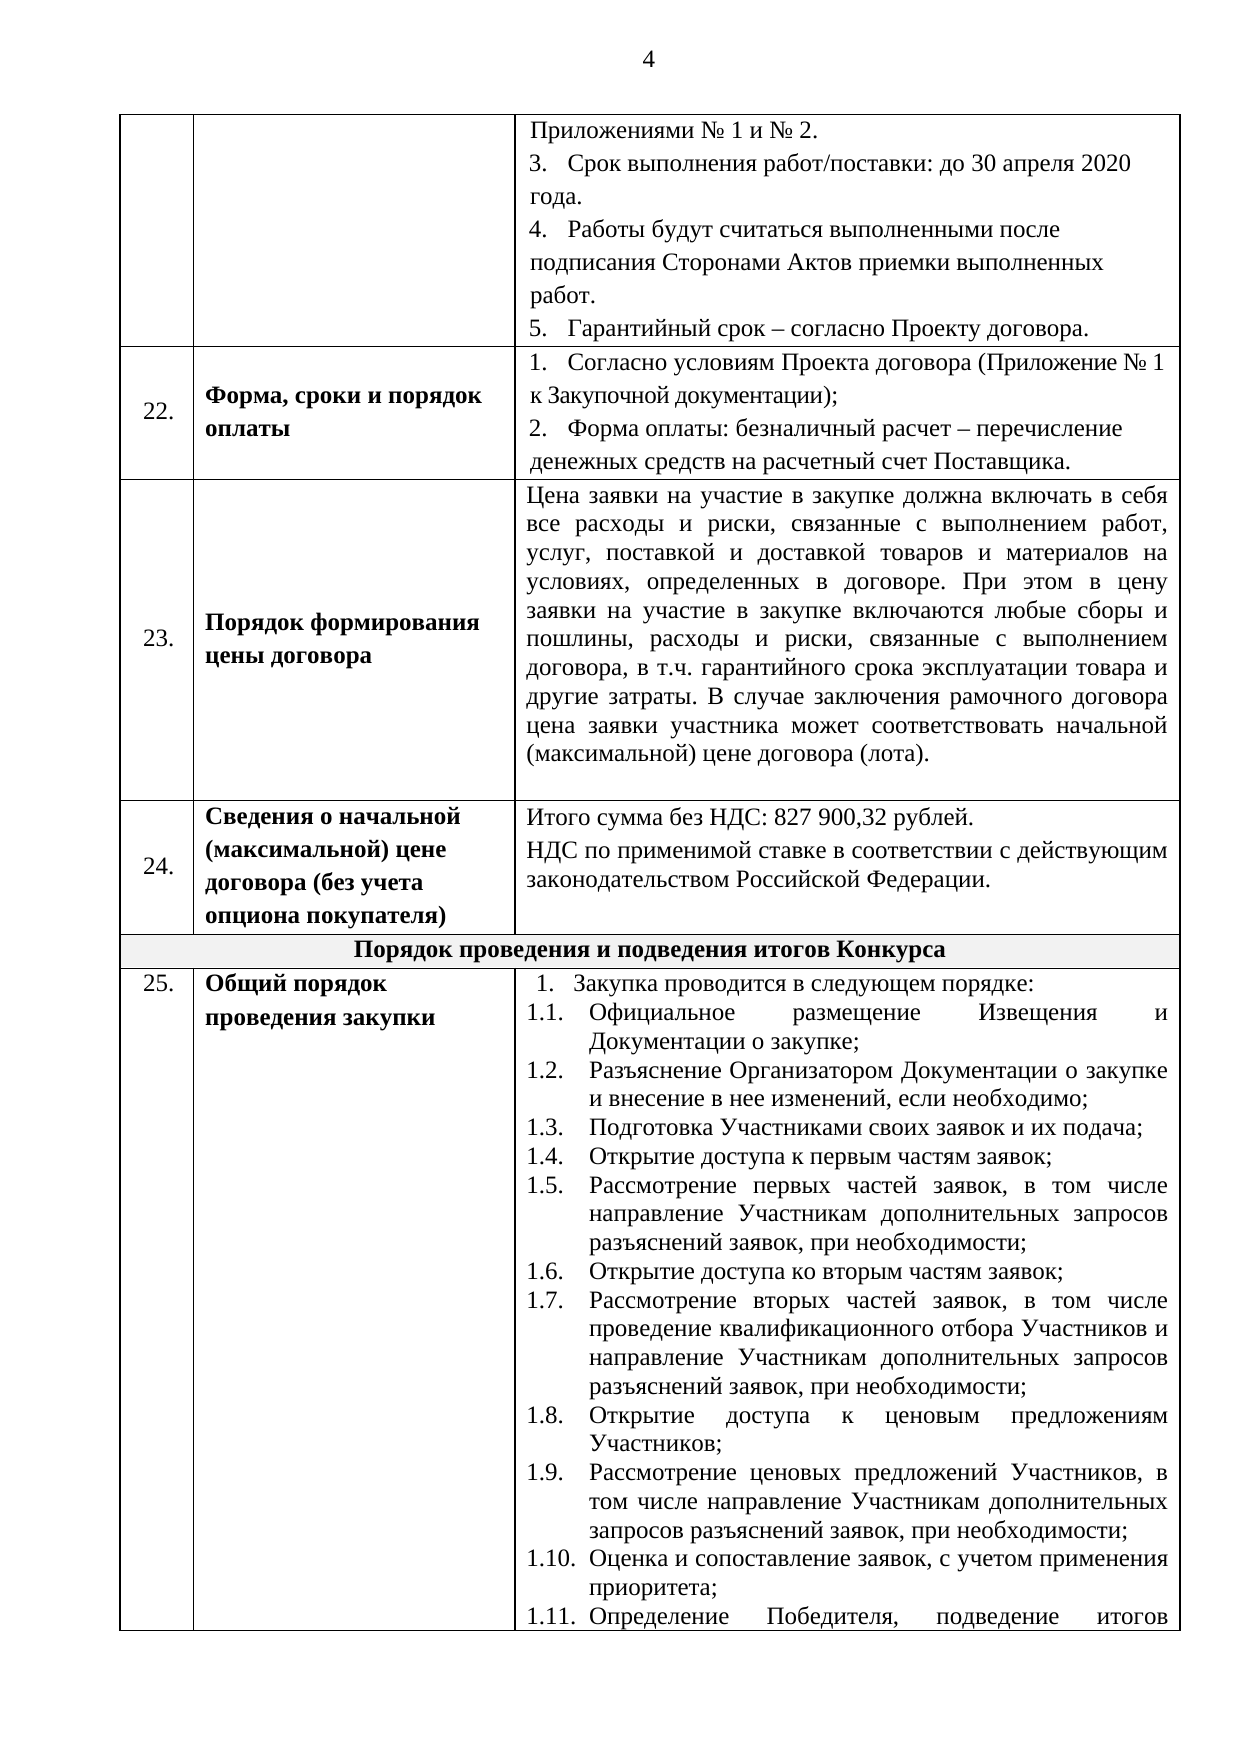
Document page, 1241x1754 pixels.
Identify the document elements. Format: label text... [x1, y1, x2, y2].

table_cell Итого сумма без НДС: 827 900,32 рублей. НДС по применимой ставке в соответствии с действующим законодательством Российской Федерации. [516, 801, 1179, 933]
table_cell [194, 969, 514, 1630]
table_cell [194, 115, 514, 346]
table_cell Форма, сроки и порядок оплаты [194, 347, 514, 479]
table_cell Согласно условиям Проекта договора (Приложение № 1 к Закупочной документации); Форма оплаты: безналичный расчет – перечисление денежных средств на расчетный счет Поставщика. [516, 347, 1179, 479]
table_cell Порядок проведения и подведения итогов Конкурса [121, 935, 1179, 967]
table_cell Порядок формирования цены договора [194, 480, 514, 800]
table_cell [121, 115, 193, 346]
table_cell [516, 115, 1179, 346]
table_cell Сведения о начальной (максимальной) цене договора (без учета опциона покупателя) [194, 801, 514, 933]
table_cell [121, 480, 193, 800]
table_cell [121, 801, 193, 933]
table_cell [121, 969, 193, 1630]
table_cell Цена заявки на участие в закупке должна включать в себя все расходы и риски, связанные с выполнением работ, услуг, поставкой и доставкой товаров и материалов на условиях, определенных в договоре. При этом в цену заявки на участие в закупке включаются любые сборы и пошлины, расходы и риски, связанные с выполнением договора, в т.ч. гарантийного срока эксплуатации товара и другие затраты. В случае заключения рамочного договора цена заявки участника может соответствовать начальной (максимальной) цене договора (лота). [516, 480, 1179, 800]
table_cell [516, 969, 1179, 1630]
table_cell [121, 347, 193, 479]
